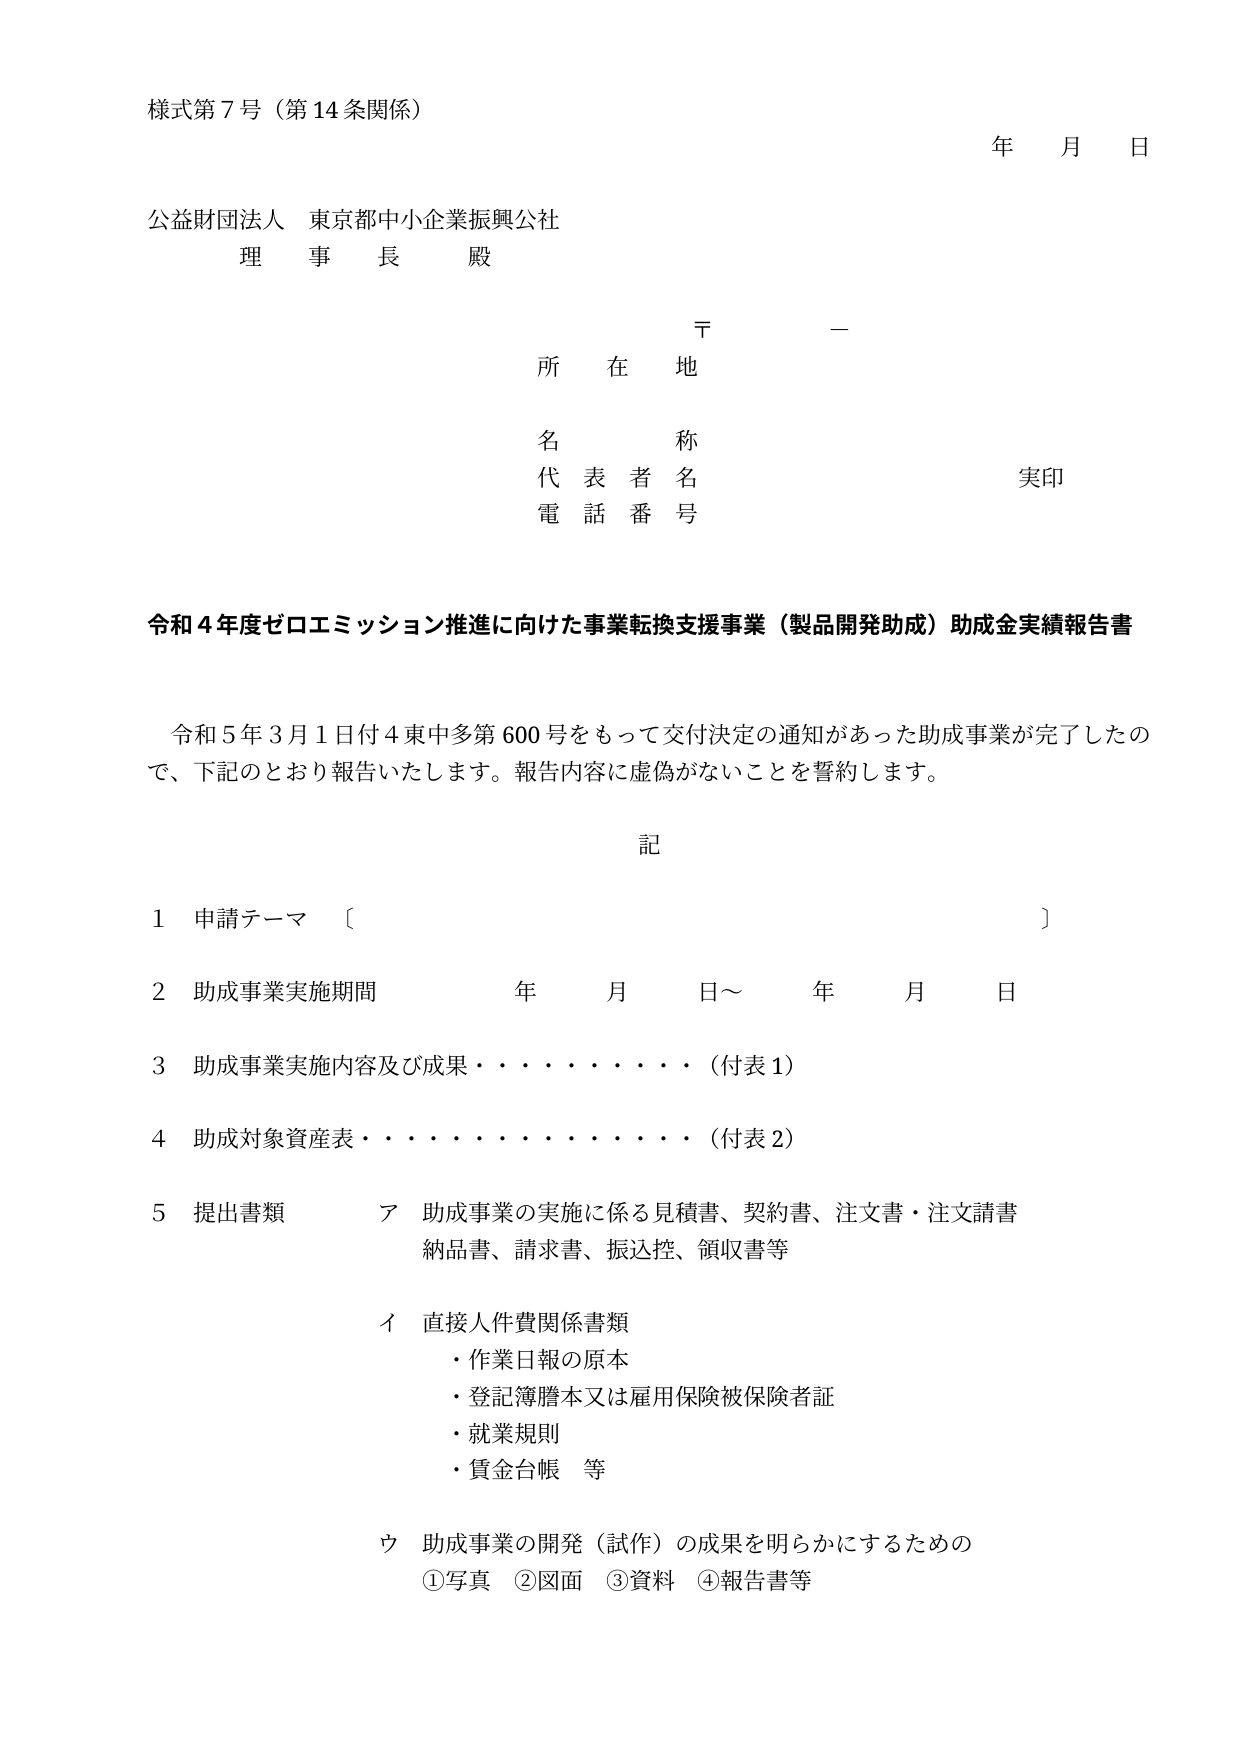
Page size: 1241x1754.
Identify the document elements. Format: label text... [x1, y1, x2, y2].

text 納品書、請求書、振込控、領収書等 [423, 1230, 1152, 1267]
text １ 申請テーマ 〔 〕 [148, 899, 1152, 936]
text ・登記簿謄本又は雇用保険被保険者証 [148, 1377, 1152, 1414]
text 電 話 番 号 [148, 494, 1152, 531]
text ５ 提出書類 ア 助成事業の実施に係る見積書、契約書、注文書・注文請書 [148, 1193, 1152, 1230]
text 代 表 者 名 実印 [148, 458, 1152, 494]
text 年 月 日 [148, 127, 1152, 163]
text 公益財団法人 東京都中小企業振興公社 [148, 200, 1152, 237]
text ①写真 ②図面 ③資料 ④報告書等 [148, 1561, 1152, 1598]
text ２ 助成事業実施期間 年 月 日～ 年 月 日 [148, 972, 1152, 1009]
text ３ 助成事業実施内容及び成果・・・・・・・・・・（付表1） [148, 1046, 1152, 1083]
text 様式第７号（第14条関係） [148, 90, 1152, 127]
text 理 事 長 殿 [148, 237, 1152, 274]
text イ 直接人件費関係書類 [148, 1303, 1152, 1340]
text ウ 助成事業の開発（試作）の成果を明らかにするための [148, 1524, 1152, 1561]
text 令和５年３月１日付４東中多第600号をもって交付決定の通知があった助成事業が完了したので、下記のとおり報告いたします。報告内容に虚偽がないことを誓約します。 [148, 715, 1152, 789]
text ・賃金台帳 等 [148, 1451, 1152, 1487]
text ・作業日報の原本 [148, 1340, 1152, 1377]
text ４ 助成対象資産表・・・・・・・・・・・・・・・（付表2） [148, 1119, 1152, 1156]
text 所 在 地 [148, 347, 1152, 384]
subtitle 記 [148, 825, 1152, 862]
text 〒 － [691, 311, 1152, 347]
text 令和４年度ゼロエミッション推進に向けた事業転換支援事業（製品開発助成）助成金実績報告書 [148, 605, 1152, 642]
text ・就業規則 [148, 1414, 1152, 1451]
text 名 称 [148, 421, 1152, 458]
